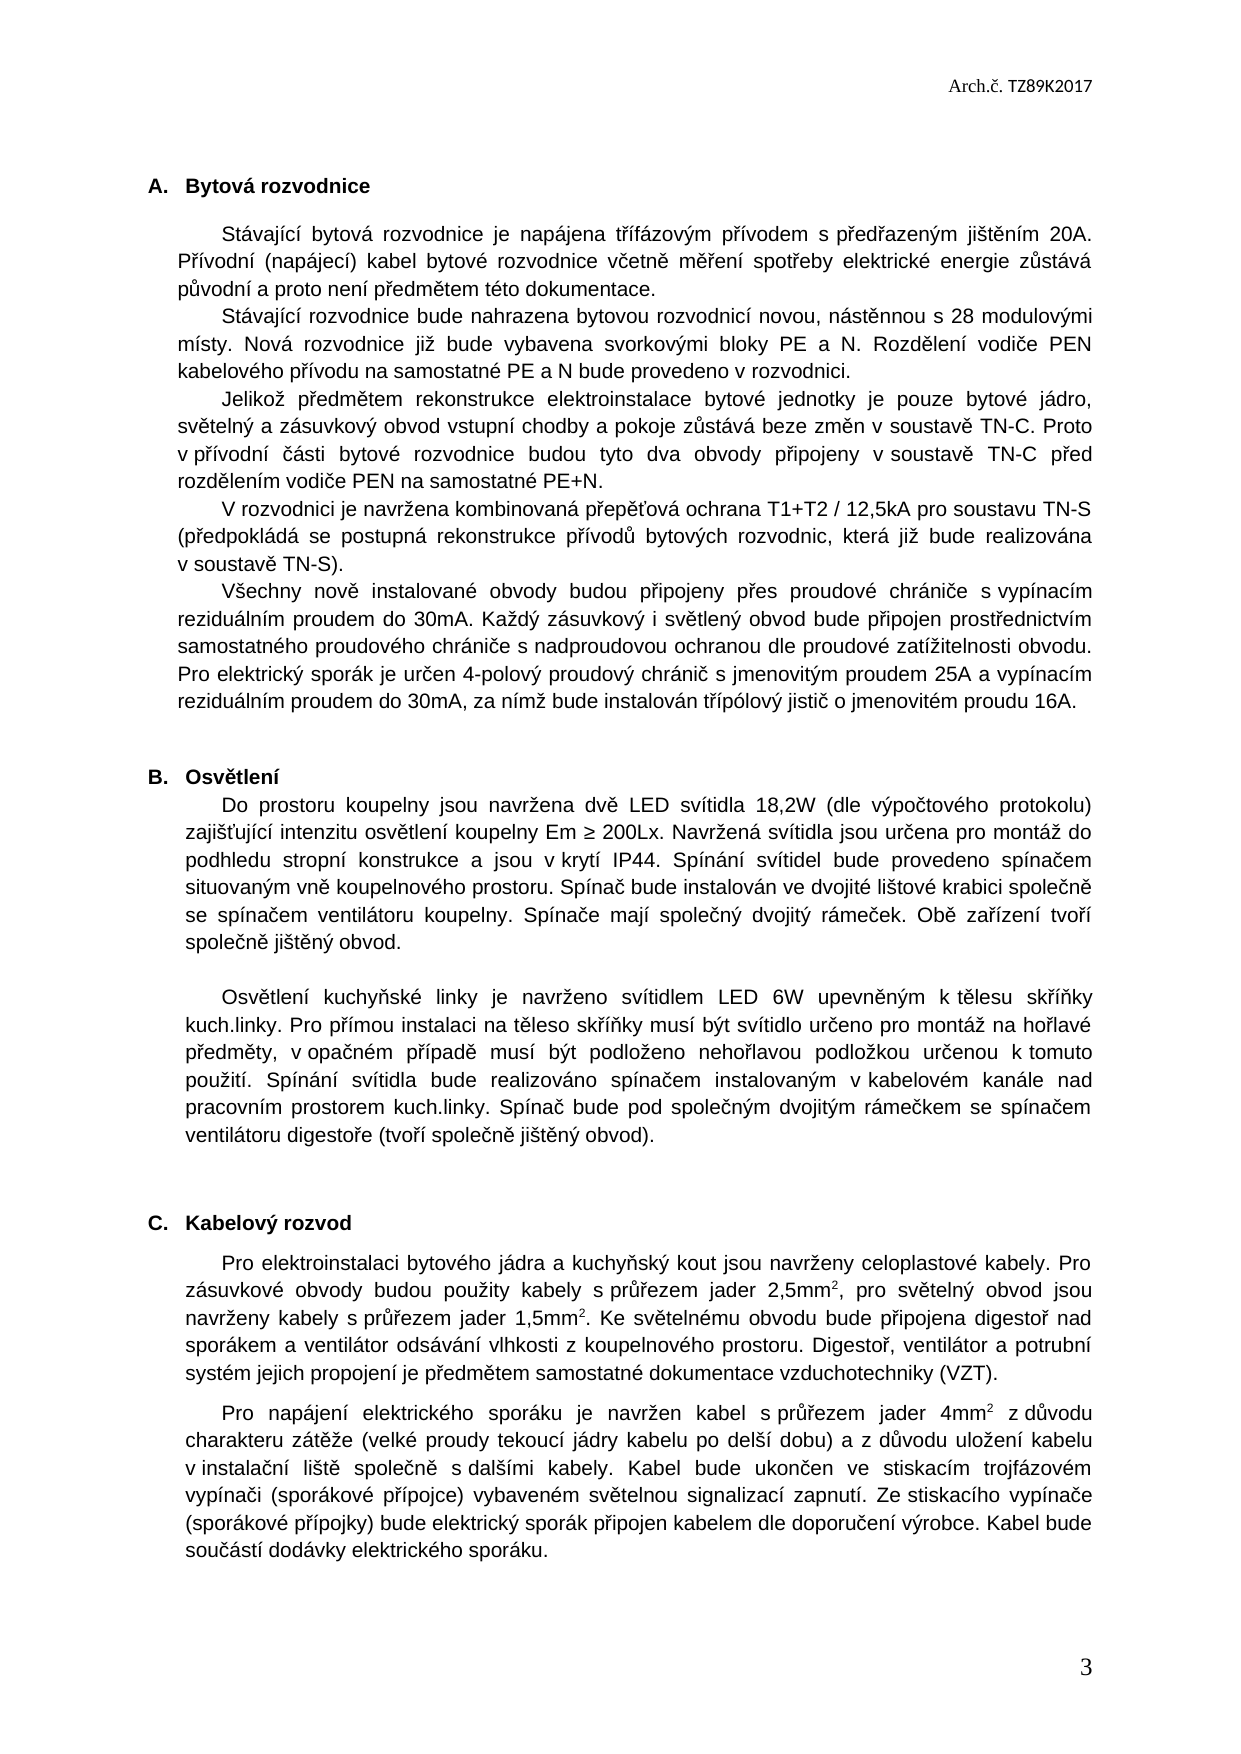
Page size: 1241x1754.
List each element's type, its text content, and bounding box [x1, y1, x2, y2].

list V rozvodnici je navržena kombinovaná přepěťová ochrana T1+T2 / 12,5kA pro soustavu TN-S (předpokládá se postupná rekonstrukce přívodů bytových rozvodnic, která již bude realizována v soustavě TN-S). [177, 497, 1093, 576]
list Všechny nově instalované obvody budou připojeny přes proudové chrániče s vypínacím reziduálním proudem do 30mA. Každý zásuvkový i světlený obvod bude připojen prostřednictvím samostatného proudového chrániče s nadproudovou ochranou dle proudové zatížitelnosti obvodu. Pro elektrický sporák je určen 4-polový proudový chránič s jmenovitým proudem 25A a vypínacím reziduálním proudem do 30mA, za nímž bude instalován třípólový jistič o jmenovitém proudu 16A. [177, 579, 1093, 713]
text Pro elektroinstalaci bytového jádra a kuchyňský kout jsou navrženy celoplastové kabely. Pro zásuvkové obvody budou použity kabely s průřezem jader 2,5mm2, pro světelný obvod jsou navrženy kabely s průřezem jader 1,5mm2. Ke světelnému obvodu bude připojena digestoř nad sporákem a ventilátor odsávání vlhkosti z koupelnového prostoru. Digestoř, ventilátor a potrubní systém jejich propojení je předmětem samostatné dokumentace vzduchotechniky (VZT). [185, 1251, 1093, 1384]
list Stávající bytová rozvodnice je napájena třífázovým přívodem s předřazeným jištěním 20A. Přívodní (napájecí) kabel bytové rozvodnice včetně měření spotřeby elektrické energie zůstává původní a proto není předmětem této dokumentace. [177, 222, 1093, 301]
list Bytová rozvodnice [148, 174, 1093, 198]
list Osvětlení [148, 765, 1093, 789]
text Do prostoru koupelny jsou navržena dvě LED svítidla 18,2W (dle výpočtového protokolu) zajišťující intenzitu osvětlení koupelny Em ≥ 200Lx. Navržená svítidla jsou určena pro montáž do podhledu stropní konstrukce a jsou v krytí IP44. Spínání svítidel bude provedeno spínačem situovaným vně koupelnového prostoru. Spínač bude instalován ve dvojité lištové krabici společně se spínačem ventilátoru koupelny. Spínače mají společný dvojitý rámeček. Obě zařízení tvoří společně jištěný obvod. [185, 793, 1093, 954]
list Stávající rozvodnice bude nahrazena bytovou rozvodnicí novou, nástěnnou s 28 modulovými místy. Nová rozvodnice již bude vybavena svorkovými bloky PE a N. Rozdělení vodiče PEN kabelového přívodu na samostatné PE a N bude provedeno v rozvodnici. [177, 304, 1093, 383]
list Kabelový rozvod [148, 1211, 1093, 1234]
text Pro napájení elektrického sporáku je navržen kabel s průřezem jader 4mm2 z důvodu charakteru zátěže (velké proudy tekoucí jádry kabelu po delší dobu) a z důvodu uložení kabelu v instalační liště společně s dalšími kabely. Kabel bude ukončen ve stiskacím trojfázovém vypínači (sporákové přípojce) vybaveném světelnou signalizací zapnutí. Ze stiskacího vypínače (sporákové přípojky) bude elektrický sporák připojen kabelem dle doporučení výrobce. Kabel bude součástí dodávky elektrického sporáku. [185, 1401, 1093, 1562]
list Jelikož předmětem rekonstrukce elektroinstalace bytové jednotky je pouze bytové jádro, světelný a zásuvkový obvod vstupní chodby a pokoje zůstává beze změn v soustavě TN-C. Proto v přívodní části bytové rozvodnice budou tyto dva obvody připojeny v soustavě TN-C před rozdělením vodiče PEN na samostatné PE+N. [177, 387, 1093, 493]
text Osvětlení kuchyňské linky je navrženo svítidlem LED 6W upevněným k tělesu skříňky kuch.linky. Pro přímou instalaci na těleso skříňky musí být svítidlo určeno pro montáž na hořlavé předměty, v opačném případě musí být podloženo nehořlavou podložkou určenou k tomuto použití. Spínání svítidla bude realizováno spínačem instalovaným v kabelovém kanále nad pracovním prostorem kuch.linky. Spínač bude pod společným dvojitým rámečkem se spínačem ventilátoru digestoře (tvoří společně jištěný obvod). [185, 985, 1093, 1147]
